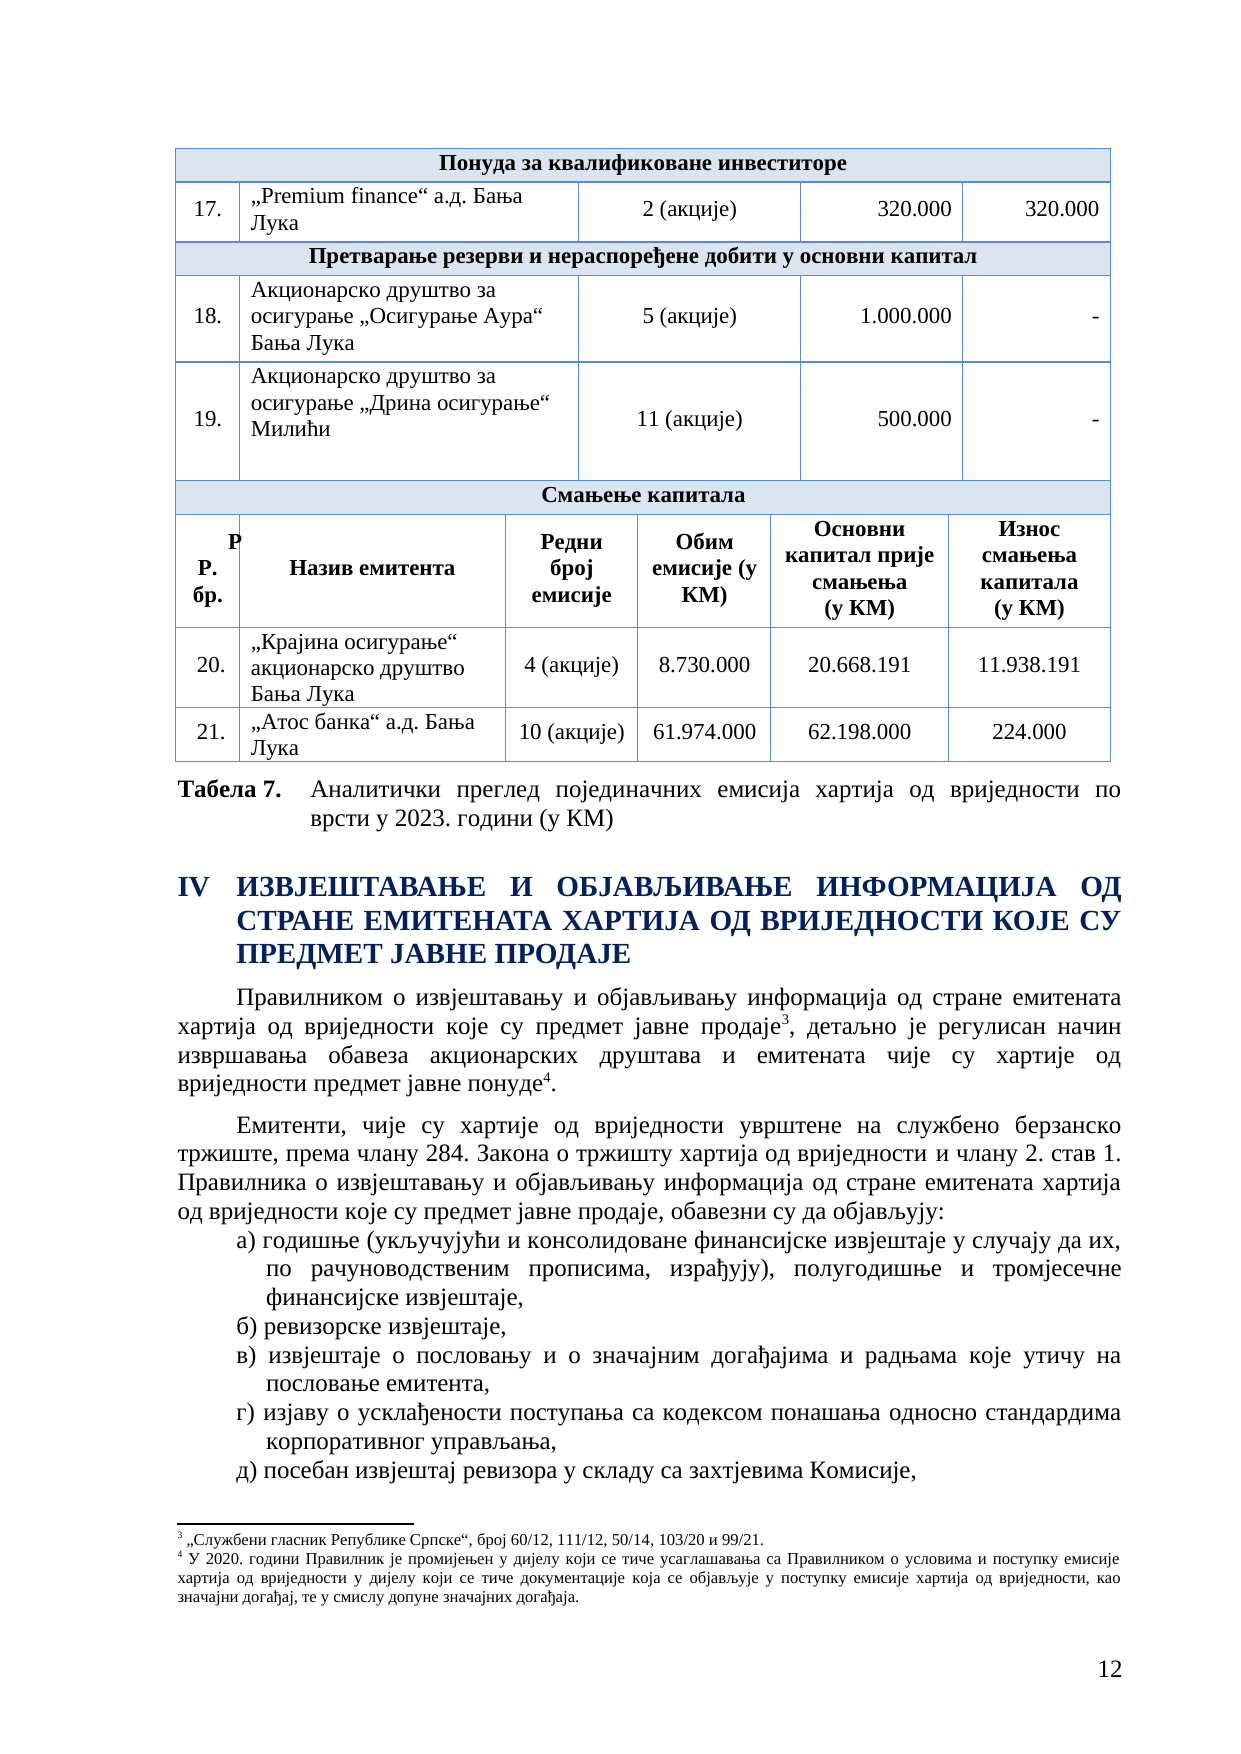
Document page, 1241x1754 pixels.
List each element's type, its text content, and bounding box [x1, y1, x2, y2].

table_cell 320.000 [963, 183, 1110, 241]
table_cell Износ смањења капитала (у КМ) [949, 515, 1110, 627]
text г) изјаву о усклађености поступања са кодексом понашања односно стандардима корпоративног управљања, [236, 1397, 1122, 1455]
table_cell Назив емитента [240, 515, 505, 627]
table_cell РР. бр. [176, 515, 239, 627]
table_cell 2 (акције) [579, 183, 800, 241]
table_cell 20. [176, 628, 239, 707]
text д) посебан извјештај ревизора у складу са захтјевима Комисије, [236, 1455, 1122, 1483]
table_cell 10 (акције) [506, 708, 637, 761]
table_cell 18. [176, 276, 239, 361]
table_cell 4 (акције) [506, 628, 637, 707]
table_cell - [963, 276, 1110, 361]
table_cell 320.000 [801, 183, 962, 241]
text Емитенти, чије су хартије од вриједности уврштене на службено берзанско тржиште, према члану 284. Закона о тржишту хартија од вриједности и члану 2. став 1. Правилника о извјештавању и објављивању информација од стране емитената хартија од вриједности које су предмет јавне продаје, обавезни су да објављују: [177, 1110, 1122, 1225]
table_cell Обим емисије (у КМ) [638, 515, 770, 627]
text б) ревизорске извјештаје, [236, 1311, 1122, 1340]
table_cell 21. [176, 708, 239, 761]
table_cell „Атос банка“ а.д. Бања Лука [240, 708, 505, 761]
table_cell Претварање резерви и нераспоређене добити у основни капитал [176, 243, 1110, 275]
table_cell Смањење капитала [176, 481, 1110, 514]
table_cell „Premium finance“ а.д. Бања Лука [240, 183, 578, 241]
table_cell „Крајина осигурање“ акционарско друштво Бања Лука [240, 628, 505, 707]
text Правилником о извјештавању и објављивању информација од стране емитената хартија од вриједности које су предмет јавне продаје, детаљно је регулисан начин извршавања обавеза акционарских друштава и емитената чије су хартије од вриједности предмет јавне понуде. [177, 982, 1122, 1097]
table_cell - [963, 363, 1110, 480]
table_cell Понуда за квалификоване инвеститоре [176, 149, 1110, 181]
table_cell 5 (акције) [579, 276, 800, 361]
text в) извјештаје о пословању и о значајним догађајима и радњама које утичу на пословање емитента, [236, 1340, 1122, 1397]
table_cell 20.668.191 [771, 628, 948, 707]
table_cell Акционарско друштво за осигурање „Дрина осигурање“ Милићи [240, 363, 578, 480]
table_cell Акционарско друштво за осигурање „Осигурање Аура“ Бања Лука [240, 276, 578, 361]
table_cell 1.000.000 [801, 276, 962, 361]
table_cell 11.938.191 [949, 628, 1110, 707]
table_cell 11 (акције) [579, 363, 800, 480]
table_cell 62.198.000 [771, 708, 948, 761]
text Табела 7. Аналитички преглед појединачних емисија хартија од вриједности по врсти у 2023. години (у КМ) [177, 774, 1122, 832]
table_cell 224.000 [949, 708, 1110, 761]
table_cell 17. [176, 183, 239, 241]
text а) годишње (укључујући и консолидоване финансијске извјештаје у случају да их, по рачуноводственим прописима, израђују), полугодишње и тромјесечне финансијске извјештаје, [236, 1225, 1122, 1311]
table_cell 19. [176, 363, 239, 480]
table_cell Основни капитал прије смањења (у КМ) [771, 515, 948, 627]
table_cell 8.730.000 [638, 628, 770, 707]
table_cell Редни број емисије [506, 515, 637, 627]
subtitle ИЗВЈЕШТАВАЊЕ И ОБЈАВЉИВАЊE ИНФОРМАЦИЈА ОД СТРАНЕ ЕМИТЕНАТА ХАРТИЈА ОД ВРИЈЕДНОСТИ КОЈЕ СУ ПРЕДМЕТ ЈАВНЕ ПРОДАЈЕ [177, 869, 1122, 970]
table_cell 500.000 [801, 363, 962, 480]
table_cell 61.974.000 [638, 708, 770, 761]
